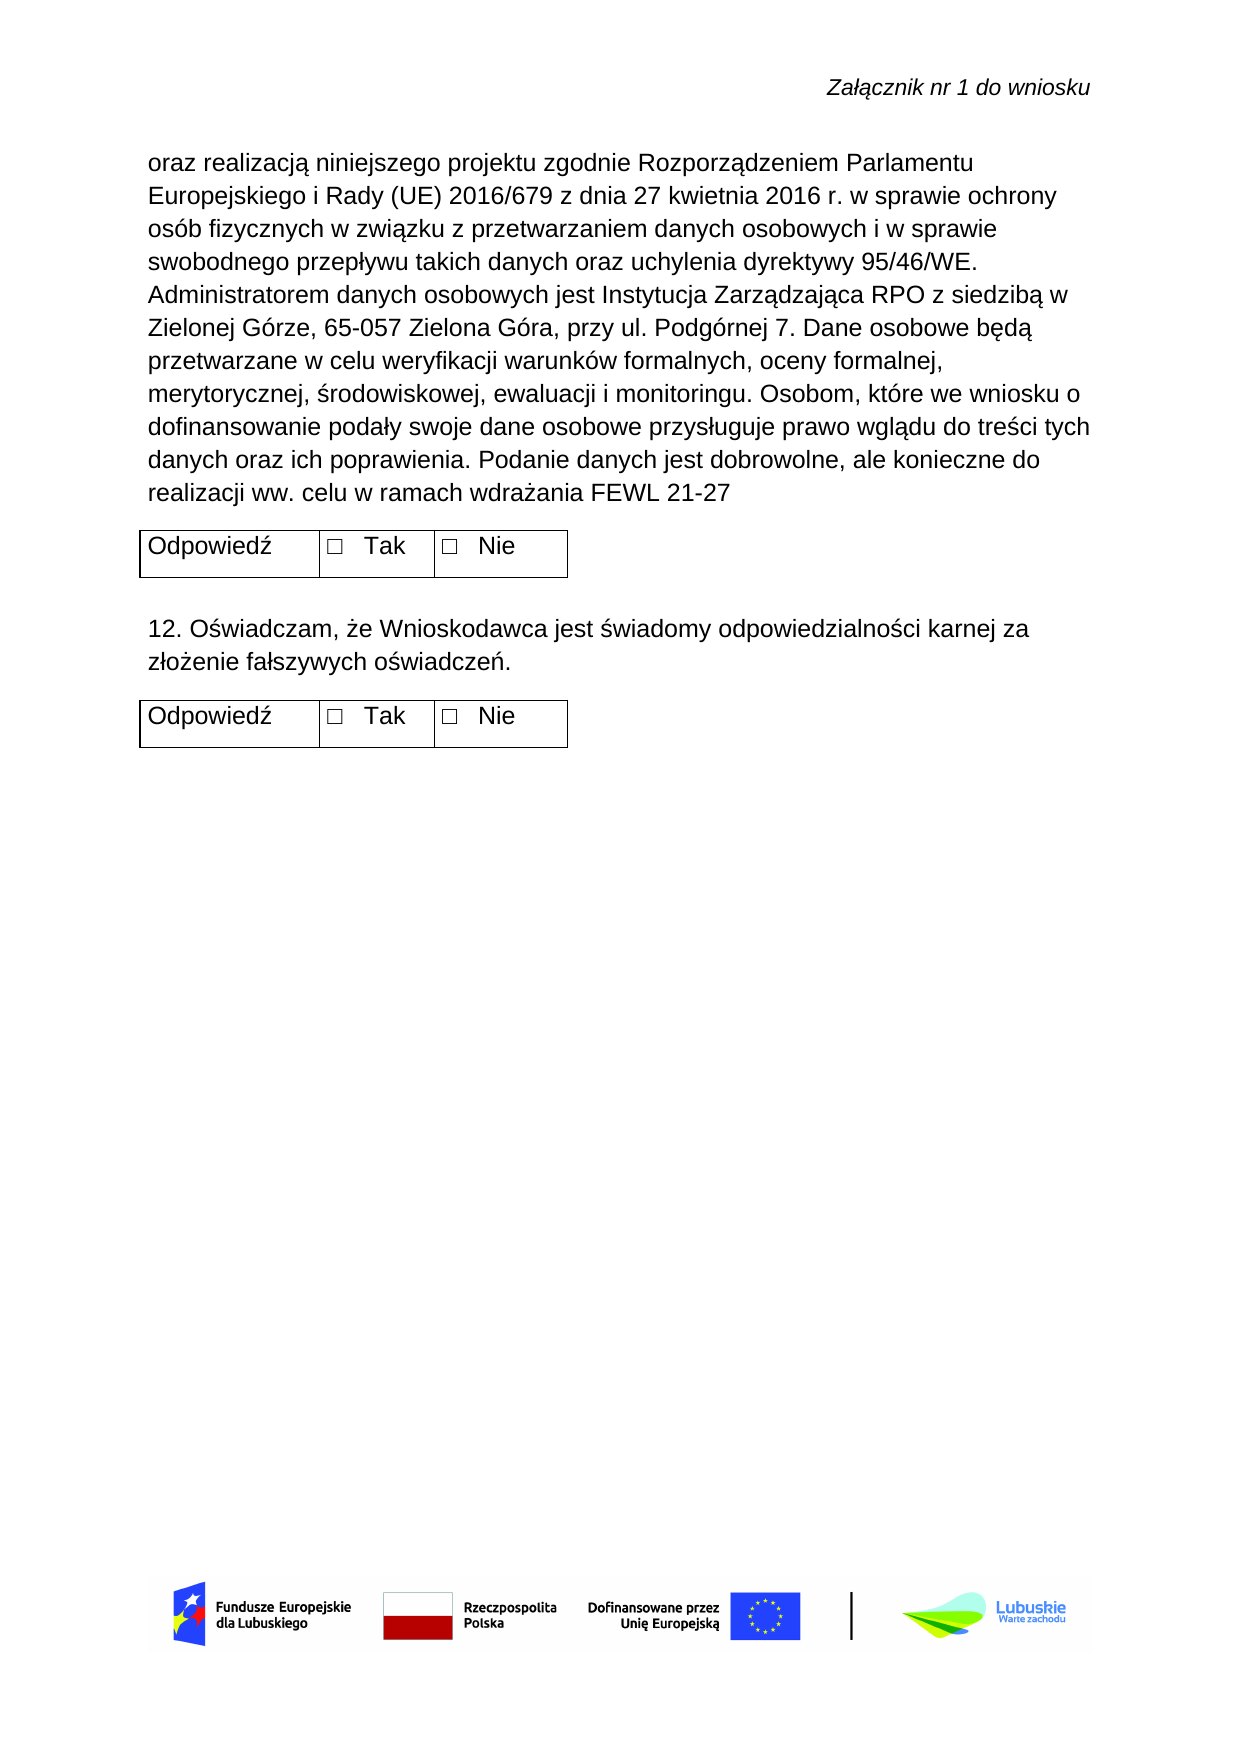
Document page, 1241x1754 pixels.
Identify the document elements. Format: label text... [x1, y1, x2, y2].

table_header Odpowiedź [141, 701, 319, 747]
picture [147, 1576, 1093, 1653]
text 12. Oświadczam, że Wnioskodawca jest świadomy odpowiedzialności karnej za złożenie fałszywych oświadczeń. [148, 614, 1093, 676]
table_header □ Tak [320, 531, 434, 577]
table_header Odpowiedź [141, 531, 319, 577]
table_header □ Nie [435, 531, 567, 577]
table_header □ Tak [320, 701, 434, 747]
table_header □ Nie [435, 701, 567, 747]
